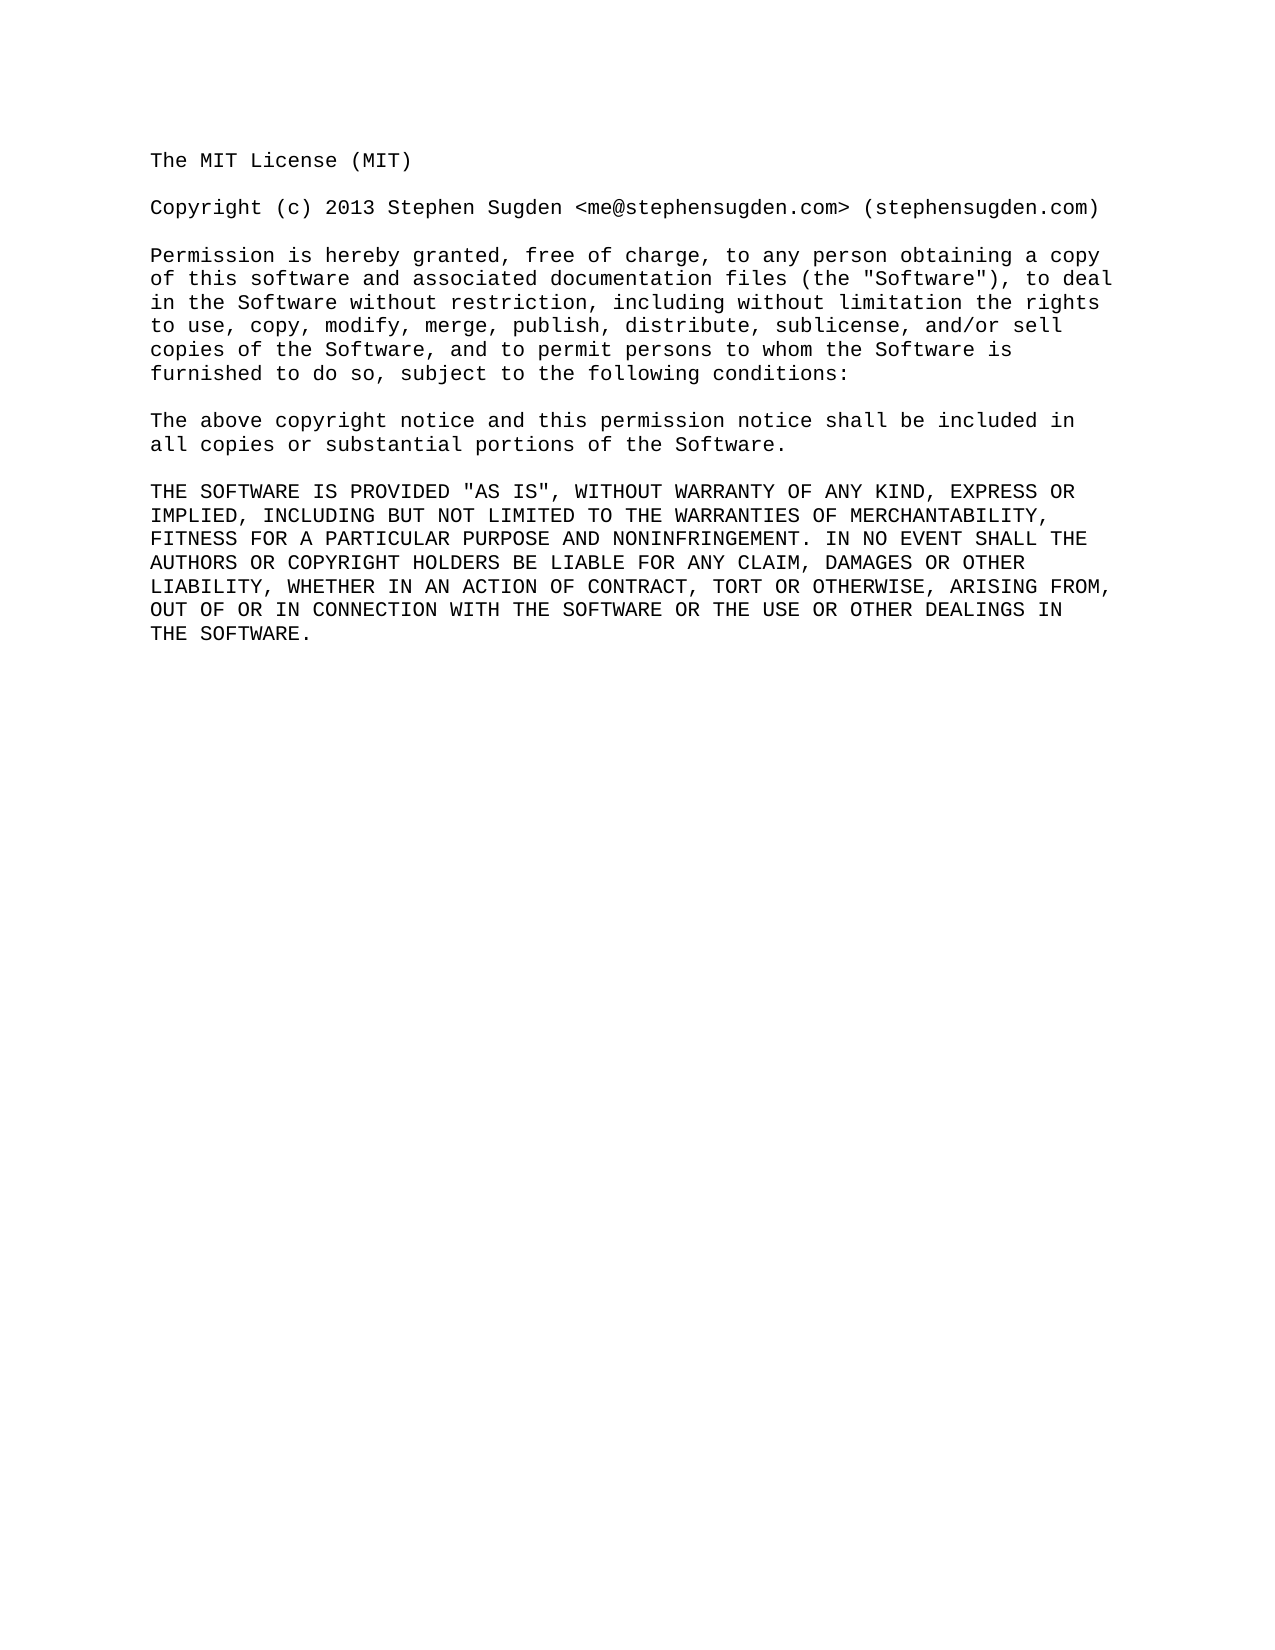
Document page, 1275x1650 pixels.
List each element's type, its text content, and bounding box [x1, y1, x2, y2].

text FITNESS FOR A PARTICULAR PURPOSE AND NONINFRINGEMENT. IN NO EVENT SHALL THE [150, 528, 1125, 552]
text THE SOFTWARE. [150, 623, 1125, 647]
text AUTHORS OR COPYRIGHT HOLDERS BE LIABLE FOR ANY CLAIM, DAMAGES OR OTHER [150, 552, 1125, 576]
text IMPLIED, INCLUDING BUT NOT LIMITED TO THE WARRANTIES OF MERCHANTABILITY, [150, 505, 1125, 528]
text The above copyright notice and this permission notice shall be included in [150, 410, 1125, 434]
text OUT OF OR IN CONNECTION WITH THE SOFTWARE OR THE USE OR OTHER DEALINGS IN [150, 599, 1125, 623]
text LIABILITY, WHETHER IN AN ACTION OF CONTRACT, TORT OR OTHERWISE, ARISING FROM, [150, 576, 1125, 599]
text Permission is hereby granted, free of charge, to any person obtaining a copy [150, 244, 1125, 268]
text copies of the Software, and to permit persons to whom the Software is [150, 339, 1125, 363]
text The MIT License (MIT) [150, 150, 1125, 174]
text of this software and associated documentation files (the "Software"), to deal [150, 268, 1125, 292]
text furnished to do so, subject to the following conditions: [150, 363, 1125, 386]
text in the Software without restriction, including without limitation the rights [150, 292, 1125, 316]
text all copies or substantial portions of the Software. [150, 434, 1125, 457]
text Copyright (c) 2013 Stephen Sugden <me@stephensugden.com> (stephensugden.com) [150, 197, 1125, 221]
text THE SOFTWARE IS PROVIDED "AS IS", WITHOUT WARRANTY OF ANY KIND, EXPRESS OR [150, 481, 1125, 505]
text to use, copy, modify, merge, publish, distribute, sublicense, and/or sell [150, 316, 1125, 339]
